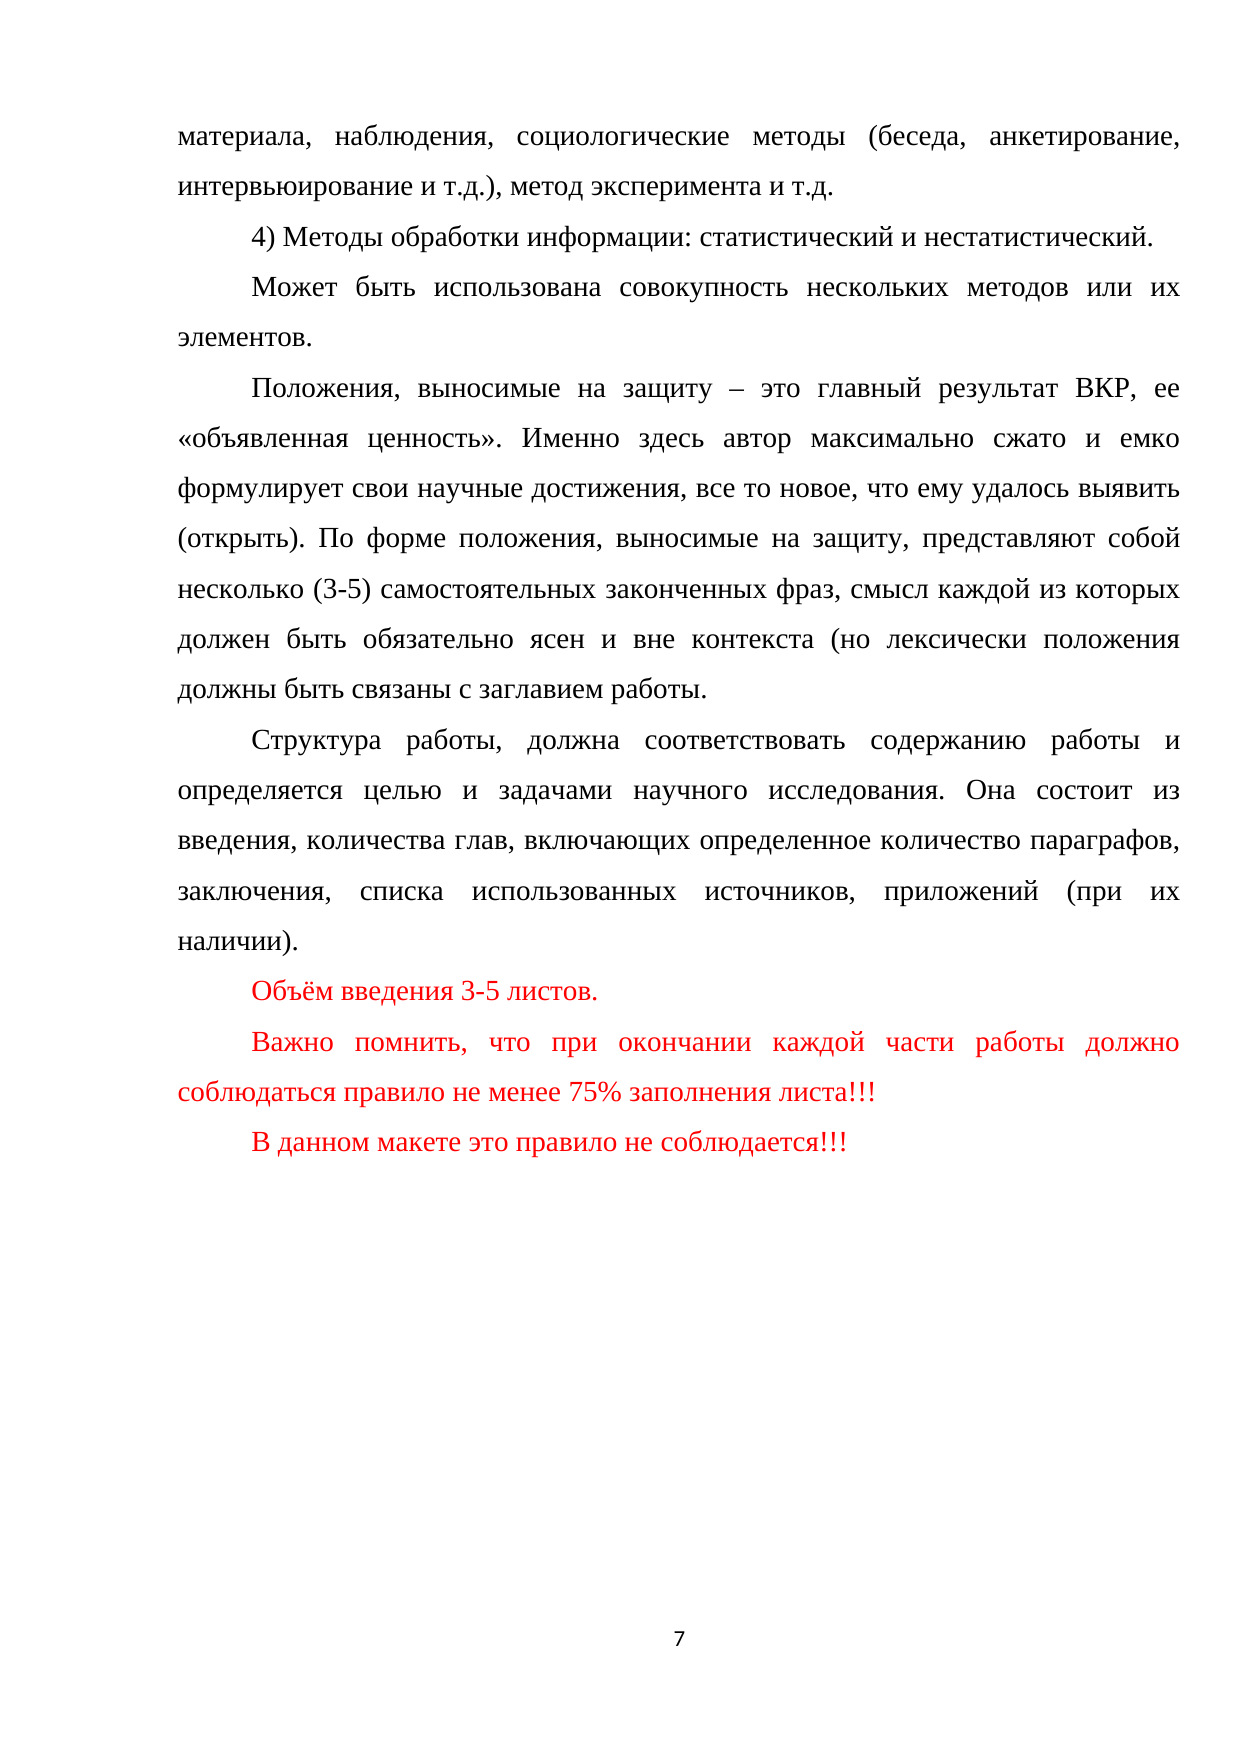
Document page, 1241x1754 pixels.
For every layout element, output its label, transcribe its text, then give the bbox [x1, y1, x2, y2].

text Структура работы, должна соответствовать содержанию работы и определяется целью и задачами научного исследования. Она состоит из введения, количества глав, включающих определенное количество параграфов, заключения, списка использованных источников, приложений (при их наличии). [177, 722, 1181, 957]
text Объём введения 3-5 листов. [177, 973, 1181, 1007]
text Положения, выносимые на защиту – это главный результат ВКР, ее «объявленная ценность». Именно здесь автор максимально сжато и емко формулирует свои научные достижения, все то новое, что ему удалось выявить (открыть). По форме положения, выносимые на защиту, представляют собой несколько (3-5) самостоятельных законченных фраз, смысл каждой из которых должен быть обязательно ясен и вне контекста (но лексически положения должны быть связаны с заглавием работы. [177, 370, 1181, 705]
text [177, 118, 1181, 202]
text Может быть использована совокупность нескольких методов или их элементов. [177, 269, 1181, 353]
text 4) Методы обработки информации: статистический и нестатистический. [177, 219, 1181, 252]
text Важно помнить, что при окончании каждой части работы должно соблюдаться правило не менее 75% заполнения листа!!! [177, 1024, 1181, 1108]
text В данном макете это правило не соблюдается!!! [177, 1124, 1181, 1158]
